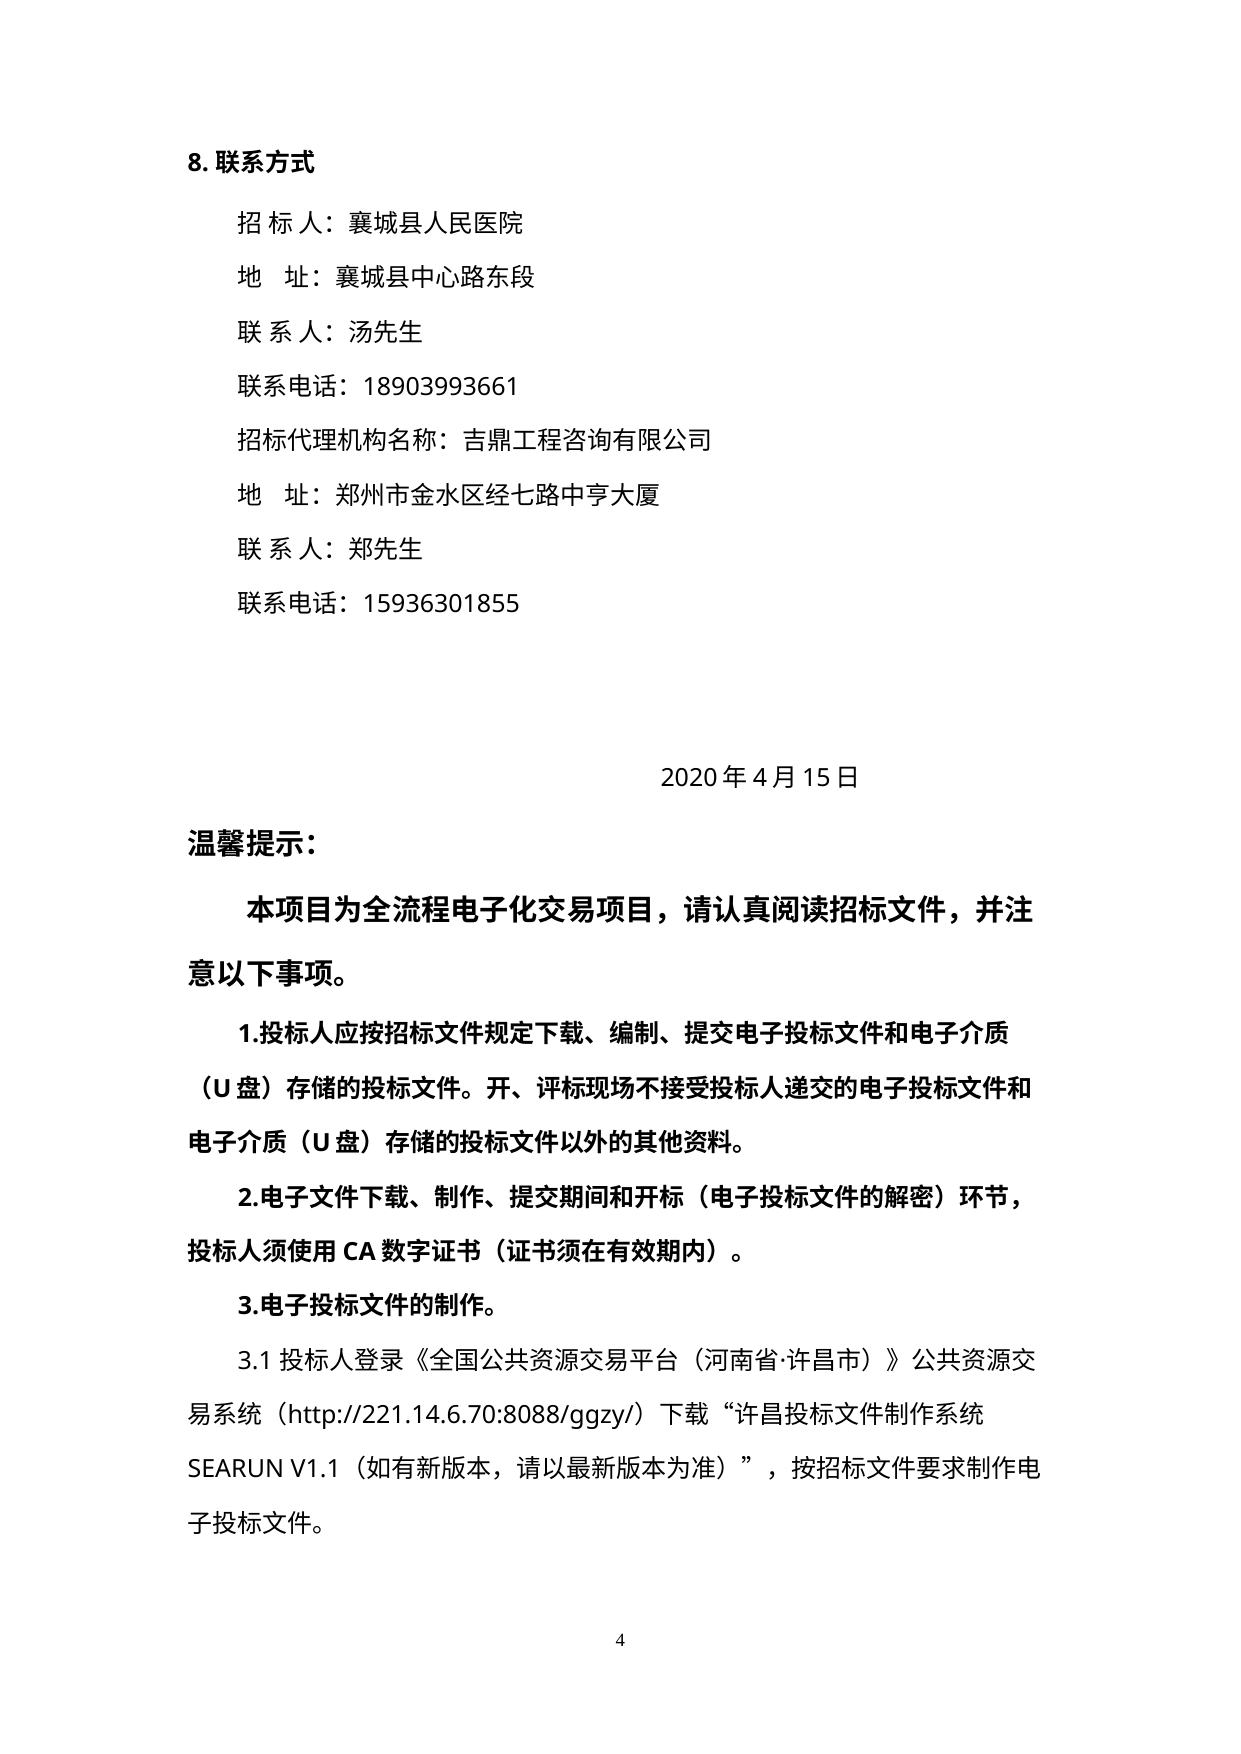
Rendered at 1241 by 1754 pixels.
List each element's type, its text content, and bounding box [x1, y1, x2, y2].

text 联系电话：15936301855 [187, 584, 1053, 620]
text 1.投标人应按招标文件规定下载、编制、提交电子投标文件和电子介质（U盘）存储的投标文件。开、评标现场不接受投标人递交的电子投标文件和电子介质（U盘）存储的投标文件以外的其他资料。 [187, 1014, 1053, 1159]
text 联 系 人：汤先生 [187, 312, 1053, 348]
text 招标代理机构名称：吉鼎工程咨询有限公司 [187, 421, 1053, 457]
text 2020年4月15日 [187, 751, 1113, 799]
text 联 系 人：郑先生 [187, 529, 1053, 566]
text 地 址：襄城县中心路东段 [187, 258, 1053, 294]
text 地 址：郑州市金水区经七路中亨大厦 [187, 475, 1053, 511]
text 8. 联系方式 [187, 137, 1053, 185]
text 3.1 投标人登录《全国公共资源交易平台（河南省·许昌市）》公共资源交易系统（http://221.14.6.70:8088/ggzy/）下载“许昌投标文件制作系统SEARUN V1.1（如有新版本，请以最新版本为准）”，按招标文件要求制作电子投标文件。 [187, 1340, 1053, 1539]
text 3.电子投标文件的制作。 [187, 1286, 1053, 1322]
text 2.电子文件下载、制作、提交期间和开标（电子投标文件的解密）环节，投标人须使用CA数字证书（证书须在有效期内）。 [187, 1177, 1053, 1268]
text 招 标 人：襄城县人民医院 [187, 203, 1053, 239]
text 温馨提示： [187, 818, 1053, 866]
text 本项目为全流程电子化交易项目，请认真阅读招标文件，并注意以下事项。 [187, 887, 1053, 993]
text 联系电话：18903993661 [187, 366, 1053, 403]
